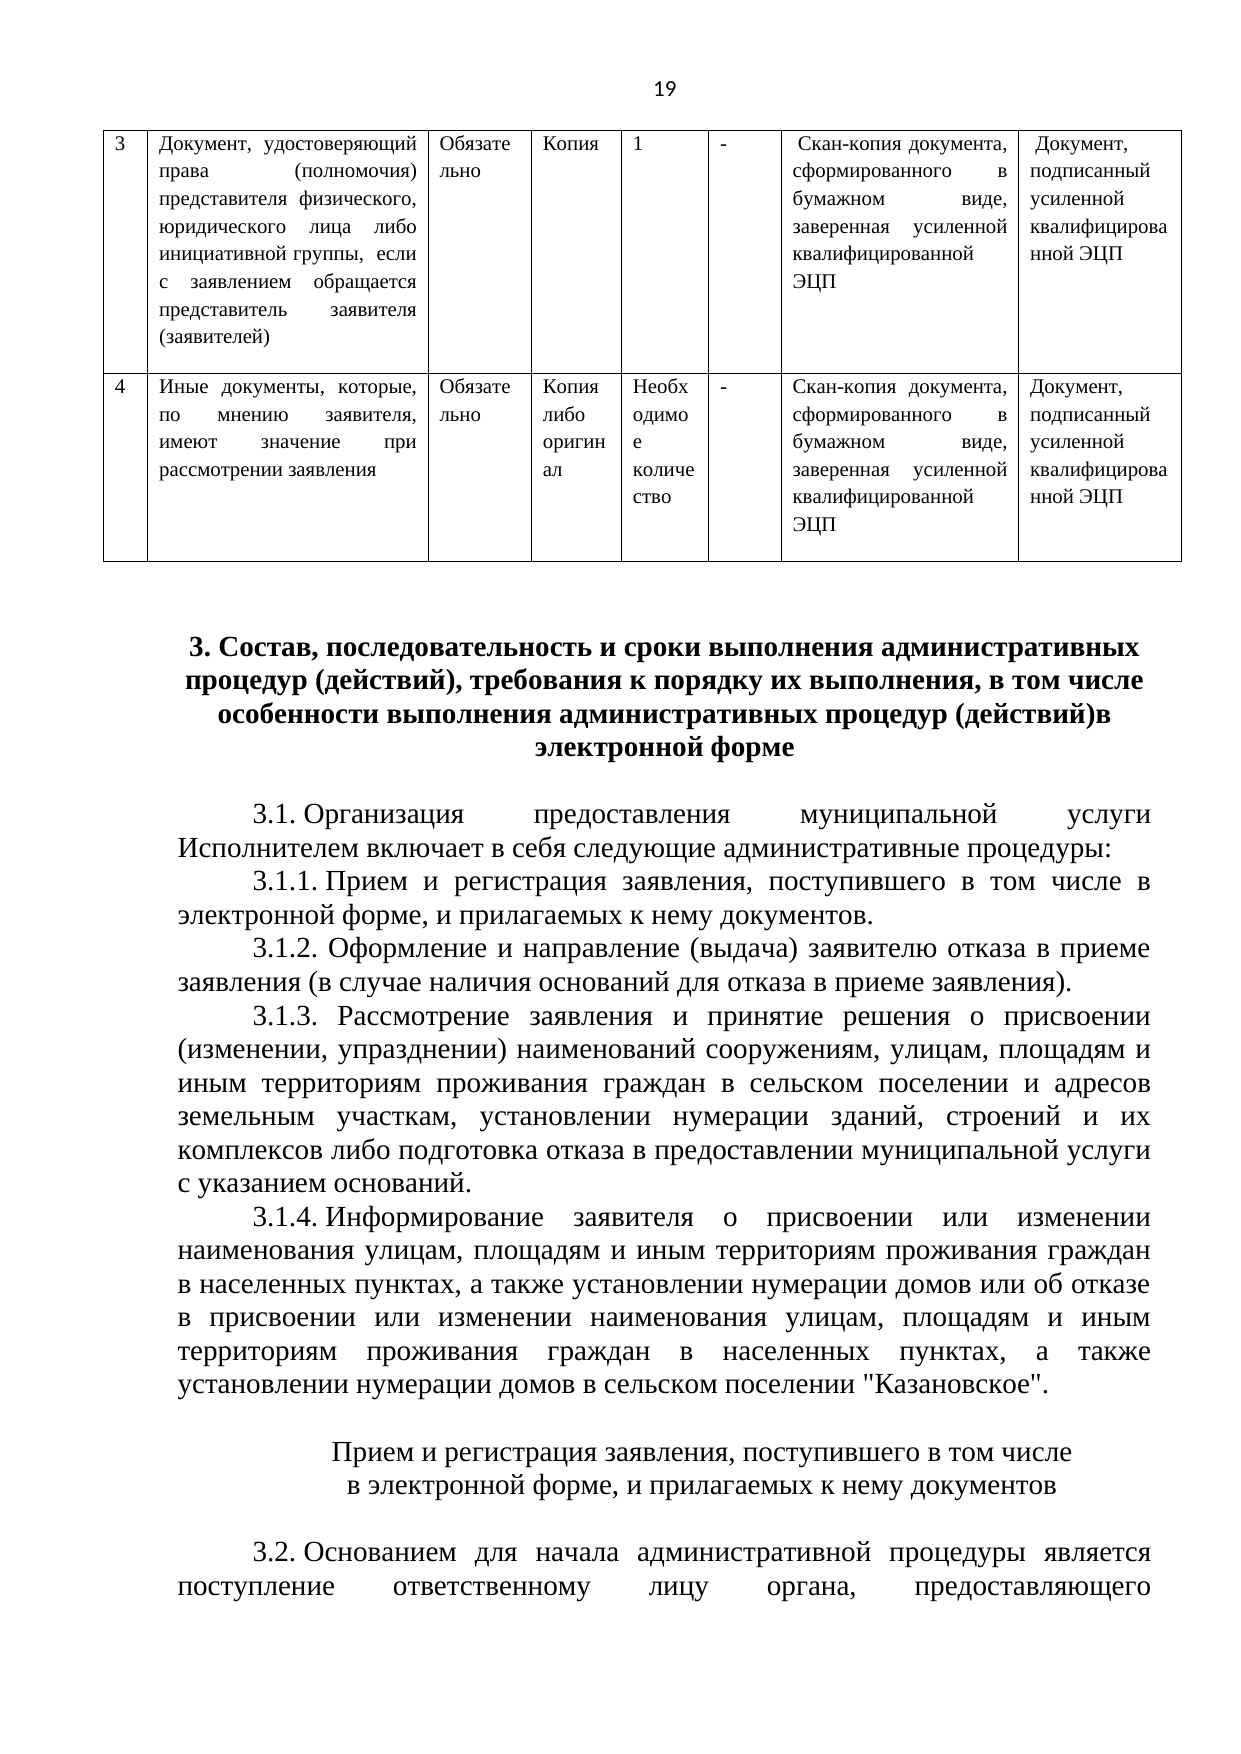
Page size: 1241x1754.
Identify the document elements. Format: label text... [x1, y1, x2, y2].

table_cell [1019, 131, 1181, 373]
text в электронной форме, и прилагаемых к нему документов [177, 1467, 1152, 1501]
subtitle 3. Состав, последовательность и сроки выполнения административных процедур (действий), требования к порядку их выполнения, в том числе особенности выполнения административных процедур (действий)в электронной форме [177, 629, 1152, 763]
table_cell Необходимое количество [622, 374, 708, 561]
text 3.1.4. Информирование заявителя о присвоении или изменении наименования улицам, площадям и иным территориям проживания граждан в населенных пунктах, а также установлении нумерации домов или об отказе в присвоении или изменении наименования улицам, площадям и иным территориям проживания граждан в населенных пунктах, а также установлении нумерации домов в сельском поселении "Казановское". [177, 1199, 1152, 1400]
table_cell Обязательно [429, 131, 531, 373]
text 3.1.2. Оформление и направление (выдача) заявителю отказа в приеме заявления (в случае наличия оснований для отказа в приеме заявления). [177, 931, 1152, 998]
table_cell 3 [104, 131, 147, 373]
text 3.1.3. Рассмотрение заявления и принятие решения о присвоении (изменении, упразднении) наименований сооружениям, улицам, площадям и иным территориям проживания граждан в сельском поселении и адресов земельным участкам, установлении нумерации зданий, строений и их комплексов либо подготовка отказа в предоставлении муниципальной услуги с указанием оснований. [177, 998, 1152, 1199]
table_cell Скан-копия документа, сформированного в бумажном виде, заверенная усиленной квалифицированной ЭЦП [782, 374, 1018, 561]
text 3.1. Организация предоставления муниципальной услуги Исполнителем включает в себя следующие административные процедуры: [177, 796, 1152, 863]
table_cell Документ, удостоверяющий права (полномочия) представителя физического, юридического лица либо инициативной группы, если с заявлением обращается представитель заявителя (заявителей) [148, 131, 428, 373]
list 3.1.1. Прием и регистрация заявления, поступившего в том числе в электронной форме, и прилагаемых к нему документов. [177, 863, 1152, 931]
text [177, 1534, 1152, 1601]
table_cell 1 [622, 131, 708, 373]
table_cell Копия [532, 131, 621, 373]
table_cell - [709, 131, 781, 373]
table_cell Обязательно [429, 374, 531, 561]
table_cell - [709, 374, 781, 561]
table_cell Иные документы, которые, по мнению заявителя, имеют значение при рассмотрении заявления [148, 374, 428, 561]
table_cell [782, 131, 1018, 373]
table_cell Документ, подписанный усиленной квалифицированной ЭЦП [1019, 374, 1181, 561]
table_cell 4 [104, 374, 147, 561]
text Прием и регистрация заявления, поступившего в том числе [177, 1434, 1152, 1467]
table_cell Копия либо оригинал [532, 374, 621, 561]
